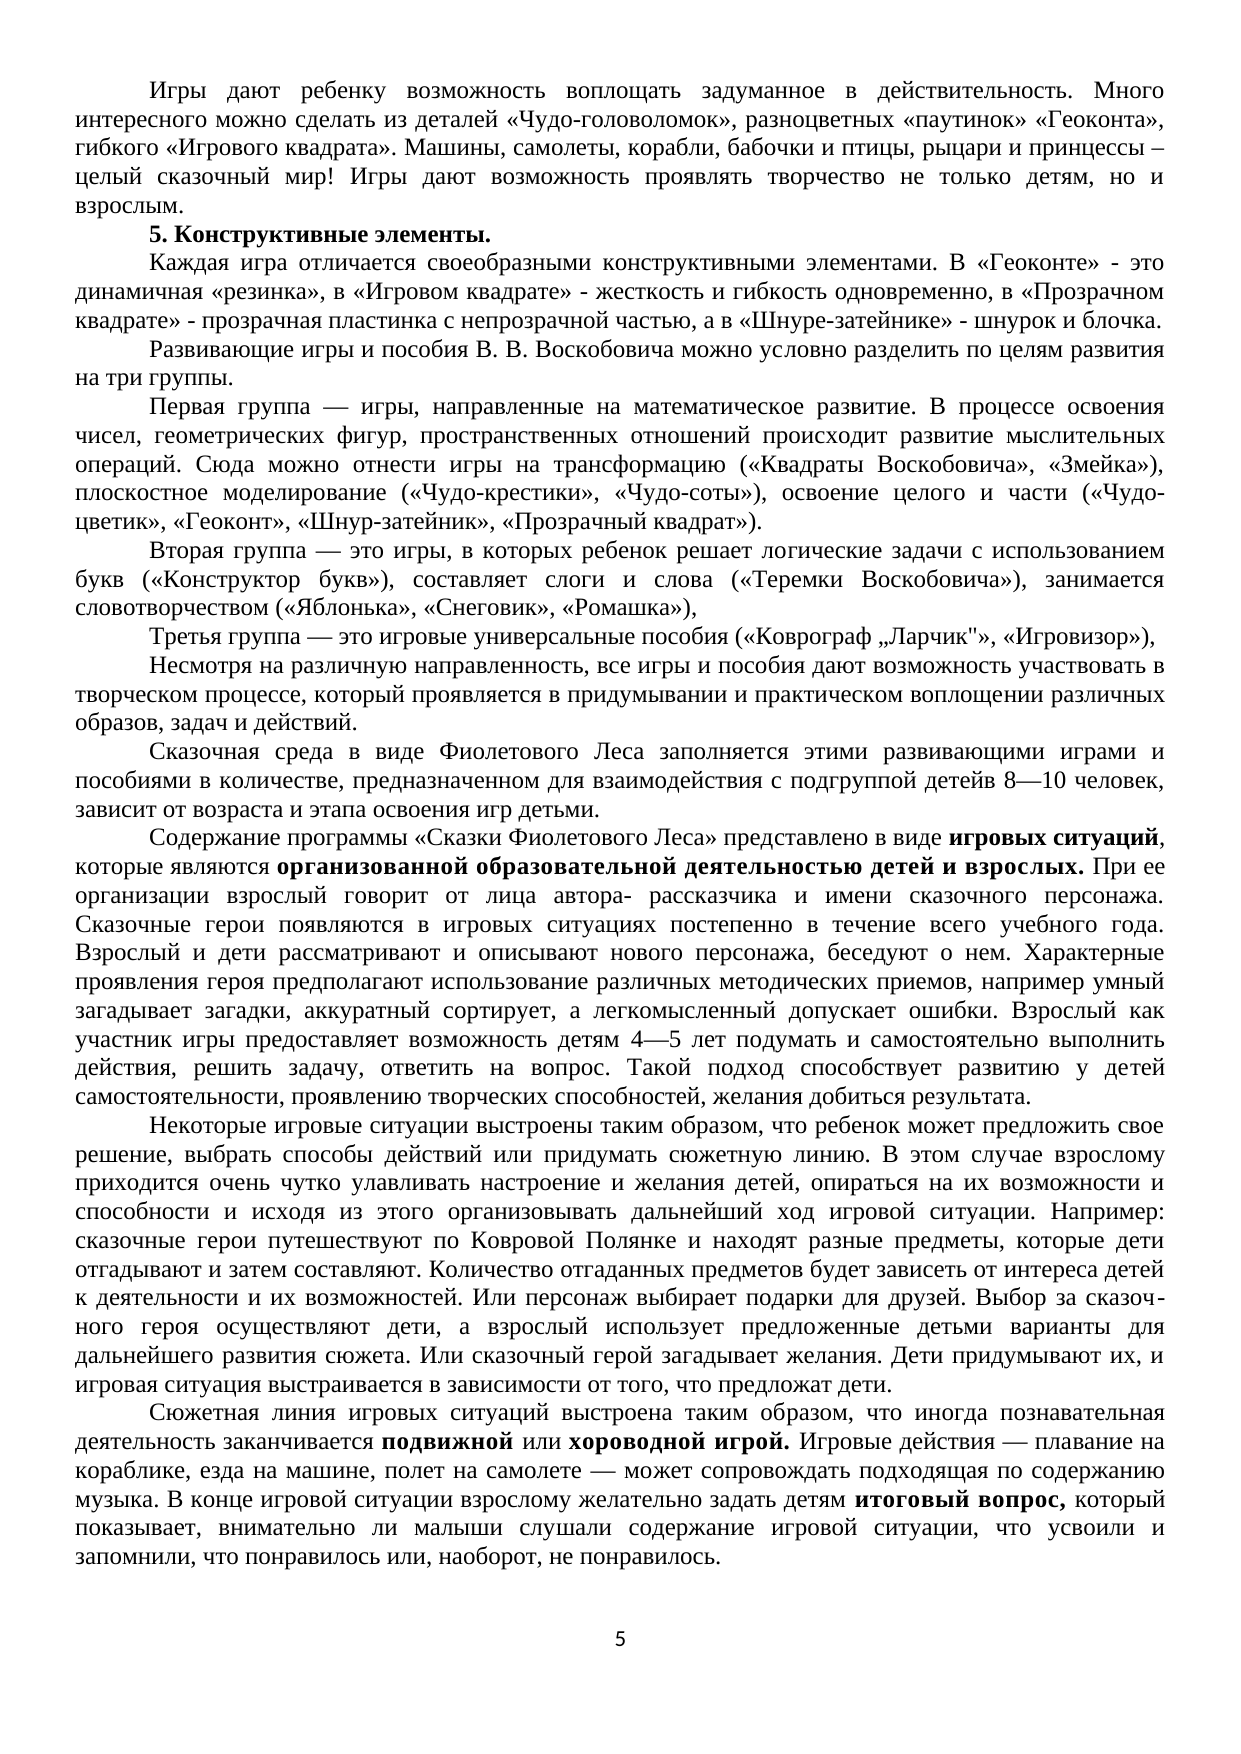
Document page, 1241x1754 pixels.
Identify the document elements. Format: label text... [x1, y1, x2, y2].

text Некоторые игровые ситуации выстроены таким образом, что ребенок может предложить свое решение, выбрать способы действий или придумать сюжетную линию. В этом случае взрослому приходится очень чутко улавливать настроение и желания детей, опираться на их возможности и способности и исходя из этого организовывать дальнейший ход игровой ситуации. Например: сказочные герои путешествуют по Ковровой Полянке и находят разные предметы, которые дети отгадывают и затем составляют. Количество отгаданных предметов будет зависеть от интереса детей к деятельности и их возможностей. Или персонаж выбирает подарки для друзей. Выбор за сказочного героя осуществляют дети, а взрослый использует предложенные детьми варианты для дальнейшего развития сюжета. Или сказочный герой загадывает желания. Дети придумывают их, и игровая ситуация выстраивается в зависимости от того, что предложат дети. [75, 1110, 1165, 1397]
text Сказочная среда в виде Фиолетового Леса заполняется этими развивающими играми и пособиями в количестве, предназначенном для взаимодействия с подгруппой детейв 8—10 человек, зависит от возраста и этапа освоения игр детьми. [75, 736, 1165, 822]
text Вторая группа — это игры, в которых ребенок решает логические задачи с использованием букв («Конструктор букв»), составляет слоги и слова («Теремки Воскобовича»), занимается словотворчеством («Яблонька», «Снеговик», «Ромашка»), [75, 535, 1165, 621]
text Развивающие игры и пособия В. В. Воскобовича можно условно разделить по целям развития на три группы. [75, 334, 1165, 391]
text Третья группа — это игровые универсальные пособия («Коврограф „Ларчик"», «Игровизор»), [75, 621, 1165, 650]
text Содержание программы «Сказки Фиолетового Леса» представлено в виде игровых ситуаций, которые являются организованной образовательной деятельностью детей и взрослых. При ее организации взрослый говорит от лица автора- рассказчика и имени сказочного персонажа. Сказочные герои появляются в игровых ситуациях постепенно в течение всего учебного года. Взрослый и дети рассматривают и описывают нового персонажа, беседуют о нем. Характерные проявления героя предполагают использование различных методических приемов, например умный загадывает загадки, аккуратный сортирует, а легкомысленный допускает ошибки. Взрослый как участник игры предоставляет возможность детям 4—5 лет подумать и самостоятельно выполнить действия, решить задачу, ответить на вопрос. Такой подход способствует развитию у детей самостоятельности, проявлению творческих способностей, желания добиться результата. [75, 822, 1165, 1110]
text Игры дают ребенку возможность воплощать задуманное в действительность. Много интересного можно сделать из деталей «Чудо-головоломок», разноцветных «паутинок» «Геоконта», гибкого «Игрового квадрата». Машины, самолеты, корабли, бабочки и птицы, рыцари и принцессы – целый сказочный мир! Игры дают возможность проявлять творчество не только детям, но и взрослым. [75, 75, 1165, 219]
text 5. Конструктивные элементы. [75, 219, 1165, 247]
text Каждая игра отличается своеобразными конструктивными элементами. В «Геоконте» - это динамичная «резинка», в «Игровом квадрате» - жесткость и гибкость одновременно, в «Прозрачном квадрате» - прозрачная пластинка с непрозрачной частью, а в «Шнуре-затейнике» - шнурок и блочка. [75, 247, 1165, 334]
text Несмотря на различную направленность, все игры и пособия дают возможность участвовать в творческом процессе, который проявляется в придумывании и практическом воплощении различных образов, задач и действий. [75, 650, 1165, 736]
text Первая группа — игры, направленные на математическое развитие. В процессе освоения чисел, геометрических фигур, пространственных отношений происходит развитие мыслительных операций. Сюда можно отнести игры на трансформацию («Квадраты Воскобовича», «Змейка»), плоскостное моделирование («Чудо-крестики», «Чудо-соты»), освоение целого и части («Чудо-цветик», «Геоконт», «Шнур-затейник», «Прозрачный квадрат»). [75, 391, 1165, 535]
text Сюжетная линия игровых ситуаций выстроена таким образом, что иногда познавательная деятельность заканчивается подвижной или хороводной игрой. Игровые действия — плавание на кораблике, езда на машине, полет на самолете — может сопровождать подходящая по содержанию музыка. В конце игровой ситуации взрослому желательно задать детям итоговый вопрос, который показывает, внимательно ли малыши слушали содержание игровой ситуации, что усвоили и запомнили, что понравилось или, наоборот, не понравилось. [75, 1397, 1165, 1570]
